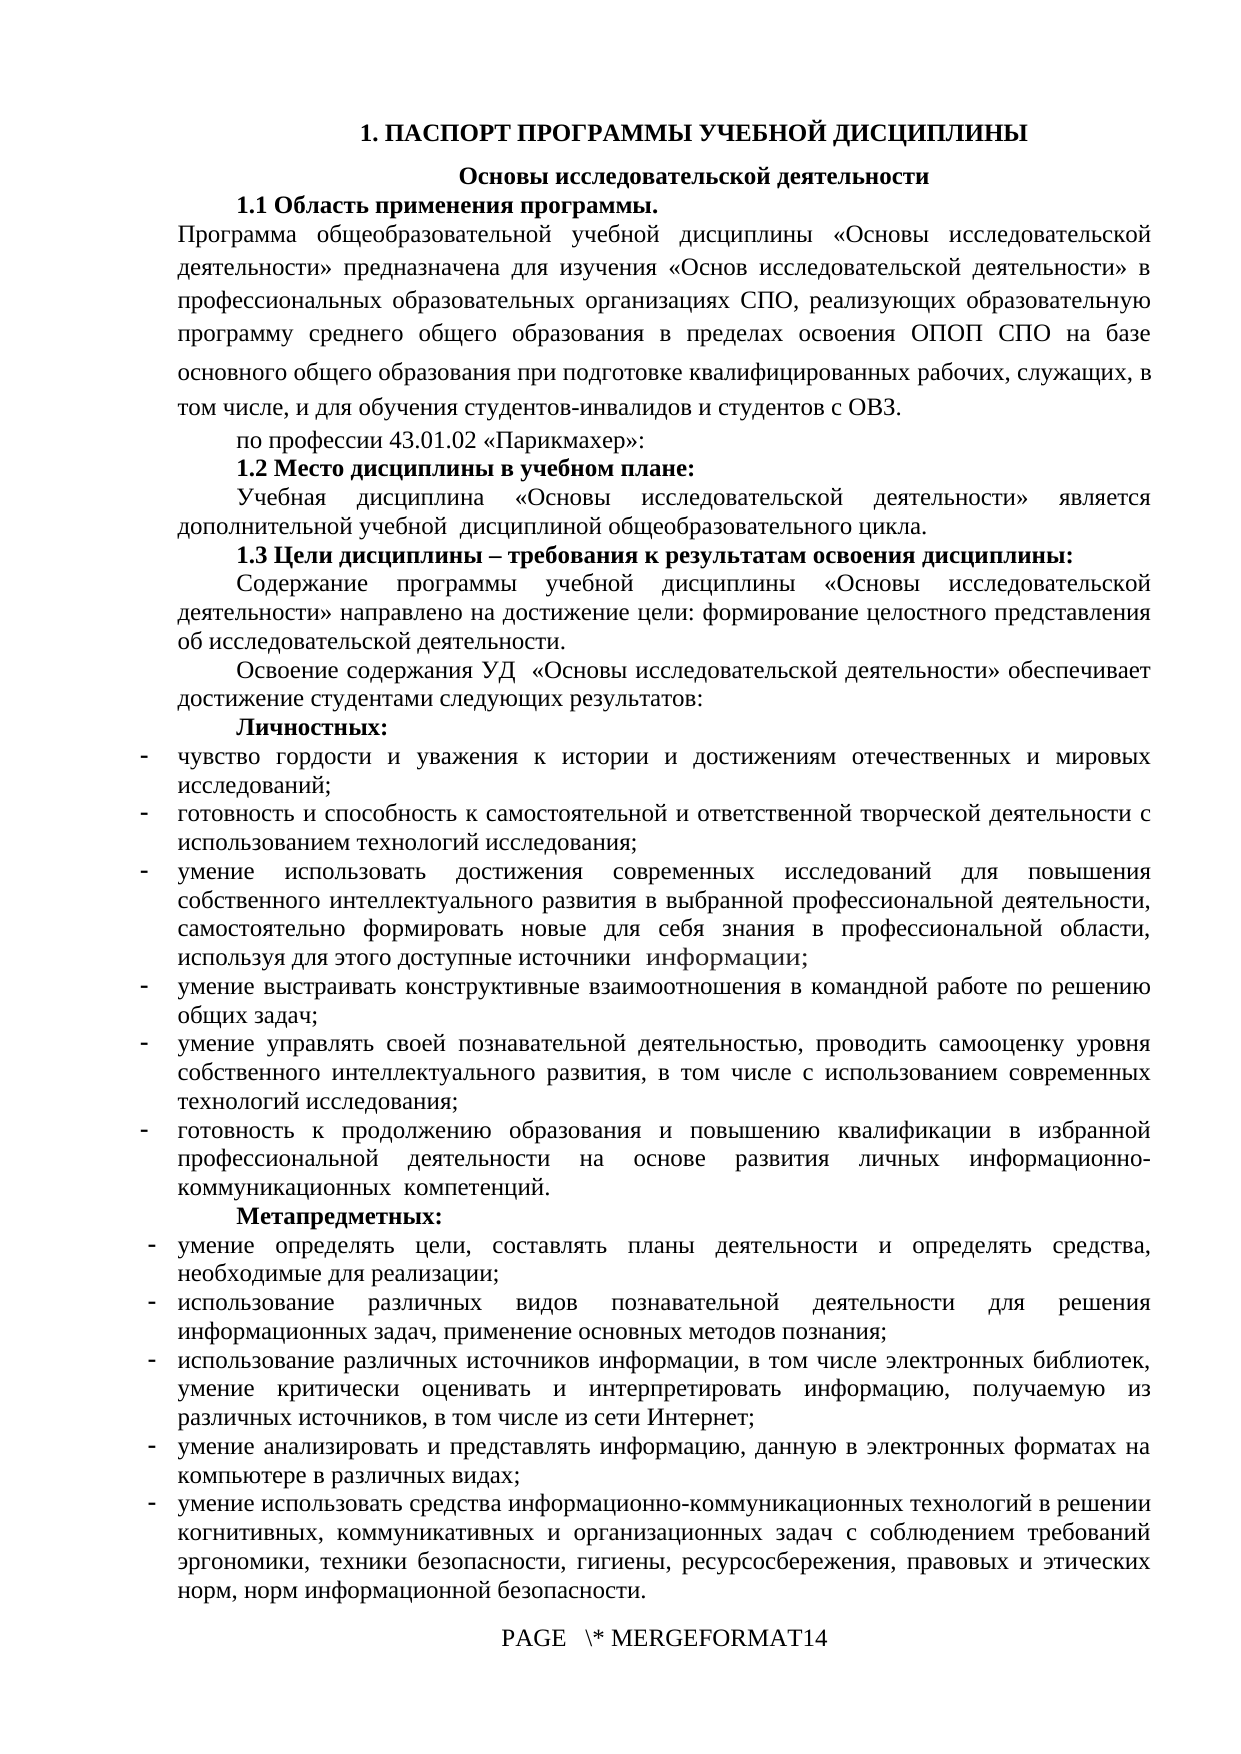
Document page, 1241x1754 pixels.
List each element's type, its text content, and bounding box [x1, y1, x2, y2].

text 1.1 Область применения программы. [177, 190, 1152, 219]
list умение определять цели, составлять планы деятельности и определять средства, необходимые для реализации; [148, 1230, 1152, 1287]
list умение использовать достижения современных исследований для повышения собственного интеллектуального развития в выбранной профессиональной деятельности, самостоятельно формировать новые для себя знания в профессиональной области, используя для этого доступные источники информации; [140, 856, 1152, 971]
text Метапредметных: [177, 1201, 1152, 1230]
text Учебная дисциплина «Основы исследовательской деятельности» является дополнительной учебной дисциплиной общеобразовательного цикла. [177, 482, 1152, 540]
list использование различных источников информации, в том числе электронных библиотек, умение критически оценивать и интерпретировать информацию, получаемую из различных источников, в том числе из сети Интернет; [148, 1345, 1152, 1431]
text Личностных: [177, 712, 1152, 741]
text Освоение содержания УД «Основы исследовательской деятельности» обеспечивает достижение студентами следующих результатов: [177, 655, 1152, 712]
list умение анализировать и представлять информацию, данную в электронных форматах на компьютере в различных видах; [148, 1431, 1152, 1488]
text Основы исследовательской деятельности [177, 161, 1152, 190]
list умение управлять своей познавательной деятельностью, проводить самооценку уровня собственного интеллектуального развития, в том числе с использованием современных технологий исследования; [140, 1028, 1152, 1115]
text 1.3 Цели дисциплины – требования к результатам освоения дисциплины: [177, 540, 1152, 568]
list умение выстраивать конструктивные взаимоотношения в командной работе по решению общих задач; [140, 971, 1152, 1028]
text Программа общеобразовательной учебной дисциплины «Основы исследовательской деятельности» предназначена для изучения «Основ исследовательской деятельности» в профессиональных образовательных организациях СПО, реализующих образовательную программу среднего общего образования в пределах освоения ОПОП СПО на базе основного общего образования при подготовке квалифицированных рабочих, служащих, в том числе, и для обучения студентов-инвалидов и студентов с ОВЗ. [177, 219, 1152, 421]
text Содержание программы учебной дисциплины «Основы исследовательской деятельности» направлено на достижение цели: формирование целостного представления об исследовательской деятельности. [177, 568, 1152, 655]
list готовность и способность к самостоятельной и ответственной творческой деятельности с использованием технологий исследования; [140, 798, 1152, 856]
list умение использовать средства информационно-коммуникационных технологий в решении когнитивных, коммуникативных и организационных задач с соблюдением требований эргономики, техники безопасности, гигиены, ресурсосбережения, правовых и этических норм, норм информационной безопасности. [148, 1488, 1152, 1603]
text по профессии 43.01.02 «Парикмахер»: [177, 425, 1152, 453]
list готовность к продолжению образования и повышению квалификации в избранной профессиональной деятельности на основе развития личных информационно-коммуникационных компетенций. [140, 1115, 1152, 1201]
list использование различных видов познавательной деятельности для решения информационных задач, применение основных методов познания; [148, 1287, 1152, 1345]
text 1.2 Место дисциплины в учебном плане: [177, 453, 1152, 482]
text 1. паспорт ПРОГРАММЫ УЧЕБНОЙ ДИСЦИПЛИНЫ [177, 118, 1152, 147]
list чувство гордости и уважения к истории и достижениям отечественных и мировых исследований; [140, 741, 1152, 798]
